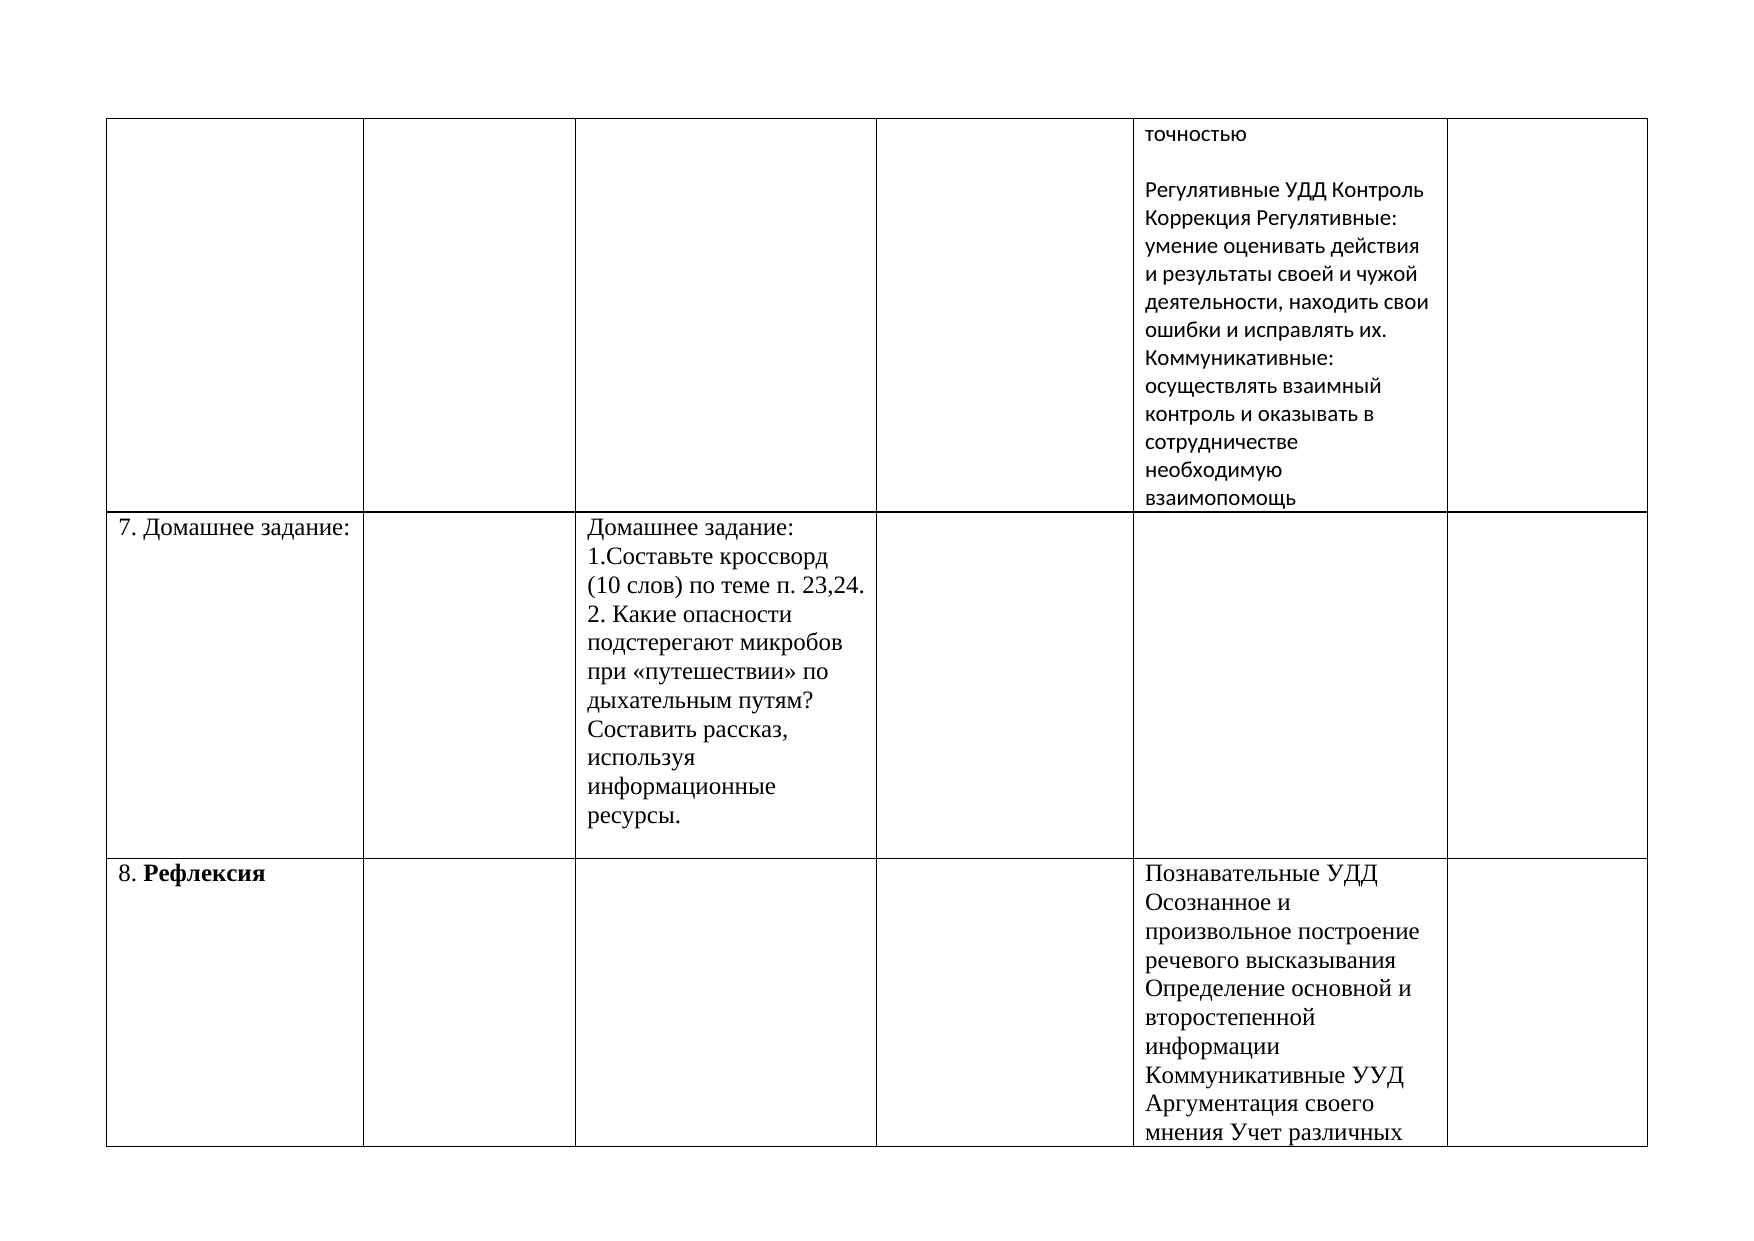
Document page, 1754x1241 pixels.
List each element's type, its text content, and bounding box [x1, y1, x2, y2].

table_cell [107, 119, 363, 511]
table_cell [1448, 859, 1647, 1146]
table_cell [576, 119, 876, 511]
table_cell [877, 513, 1133, 857]
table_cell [1134, 119, 1447, 511]
table_cell 7. Домашнее задание: [107, 513, 363, 857]
table_cell [1448, 119, 1647, 511]
table_cell Домашнее задание: 1.Составьте кроссворд (10 слов) по теме п. 23,24. 2. Какие опасности подстерегают микробов при «путешествии» по дыхательным путям? Составить рассказ, используя информационные ресурсы. [576, 513, 876, 857]
table_cell 8. Рефлексия [107, 859, 363, 1146]
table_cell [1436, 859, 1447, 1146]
table_cell [1448, 513, 1647, 857]
table_cell [877, 119, 1133, 511]
table_cell [877, 859, 1133, 1146]
table_cell [364, 513, 575, 857]
table_cell [576, 859, 876, 1146]
table_cell [364, 119, 575, 511]
table_cell [1134, 513, 1447, 857]
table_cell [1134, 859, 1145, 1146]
table_cell [364, 859, 575, 1146]
